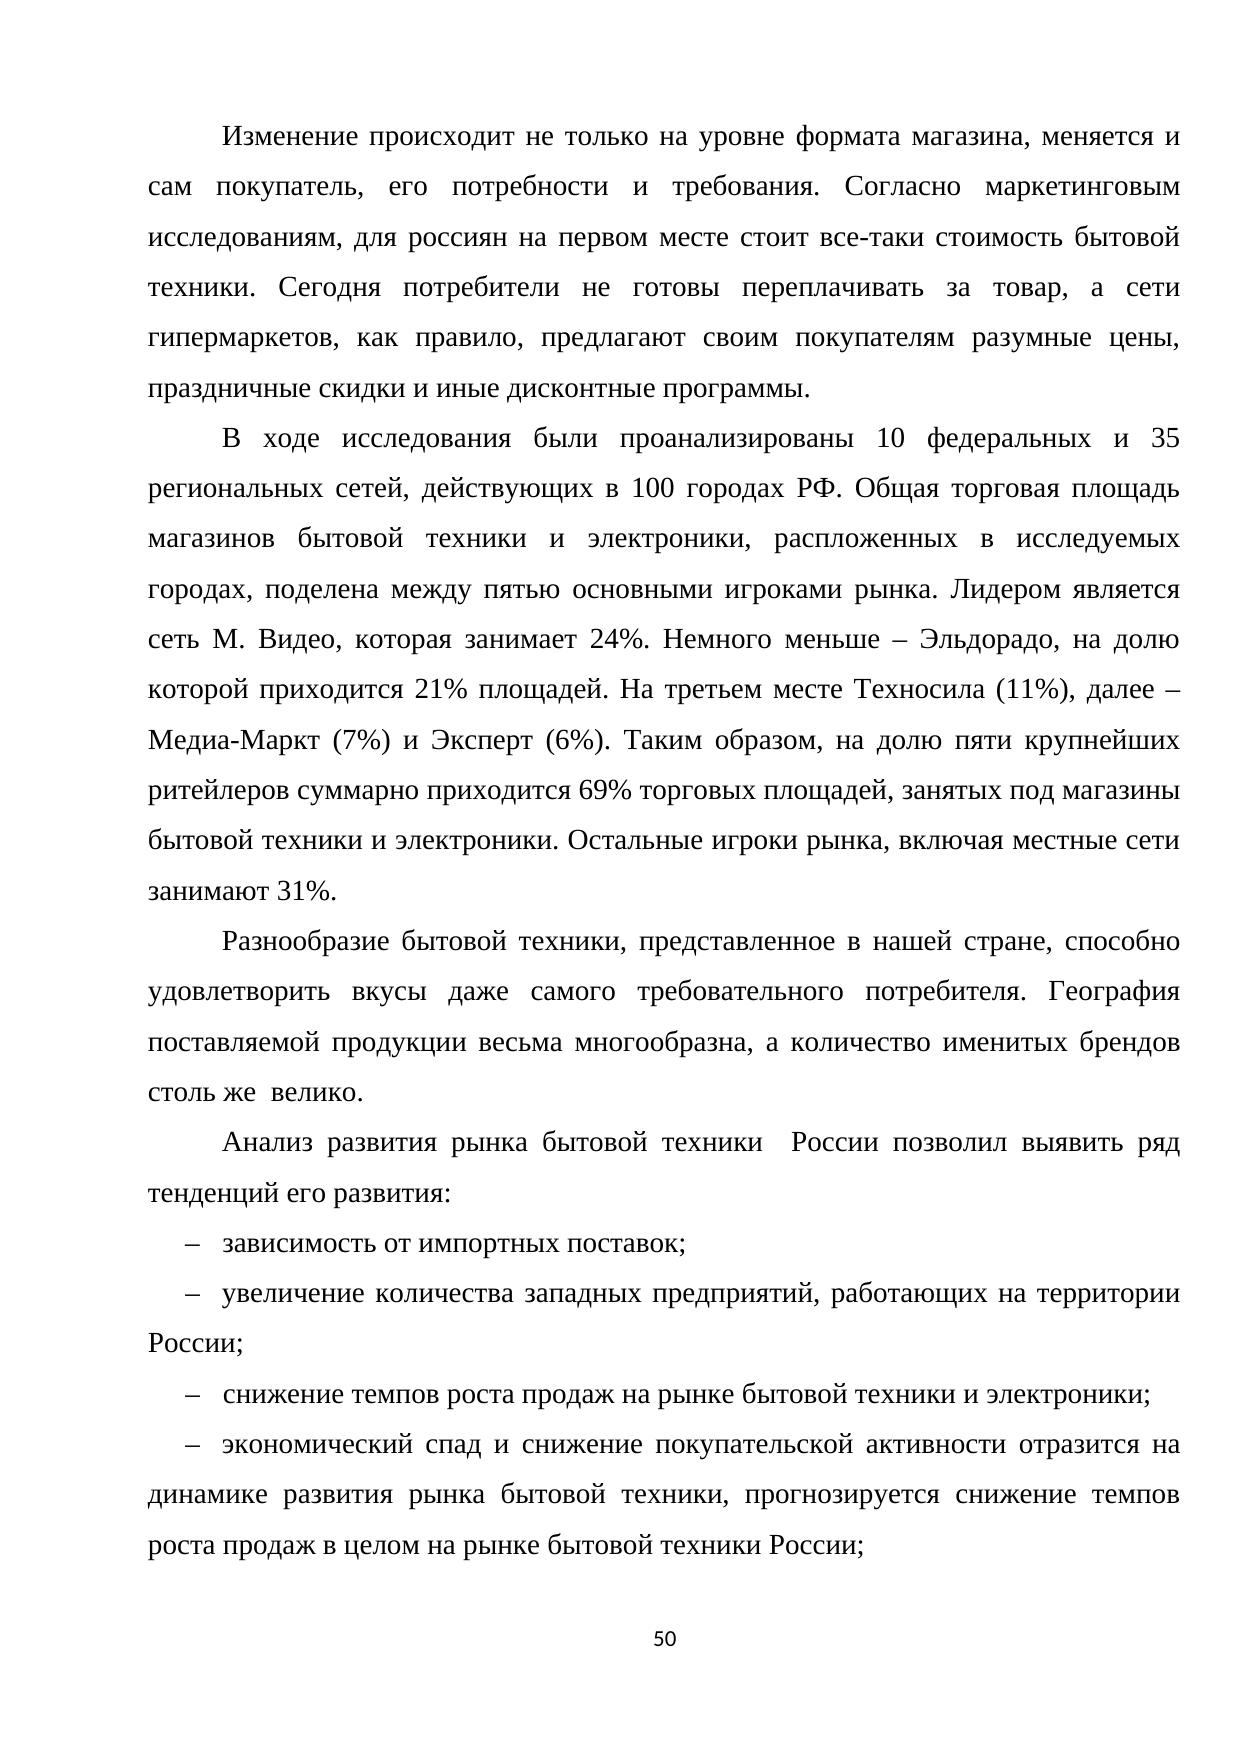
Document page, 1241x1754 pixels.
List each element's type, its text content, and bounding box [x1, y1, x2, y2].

list экономический спад и снижение покупательской активности отразится на динамике развития рынка бытовой техники, прогнозируется снижение темпов роста продаж в целом на рынке бытовой техники России; [148, 1426, 1181, 1560]
text Разнообразие бытовой техники, представленное в нашей стране, способно удовлетворить вкусы даже самого требовательного потребителя. География поставляемой продукции весьма многообразна, а количество именитых брендов столь же велико. [148, 923, 1181, 1108]
text Изменение происходит не только на уровне формата магазина, меняется и сам покупатель, его потребности и требования. Согласно маркетинговым исследованиям, для россиян на первом месте стоит все-таки стоимость бытовой техники. Сегодня потребители не готовы переплачивать за товар, а сети гипермаркетов, как правило, предлагают своим покупателям разумные цены, праздничные скидки и иные дисконтные программы. [148, 118, 1181, 403]
list зависимость от импортных поставок; [185, 1225, 1181, 1258]
text Анализ развития рынка бытовой техники России позволил выявить ряд тенденций его развития: [148, 1124, 1181, 1208]
list снижение темпов роста продаж на рынке бытовой техники и электроники; [185, 1376, 1181, 1409]
text В ходе исследования были проанализированы 10 федеральных и 35 региональных сетей, действующих в 100 городах РФ. Общая торговая площадь магазинов бытовой техники и электроники, распложенных в исследуемых городах, поделена между пятью основными игроками рынка. Лидером является сеть М. Видео, которая занимает 24%. Немного меньше – Эльдорадо, на долю которой приходится 21% площадей. На третьем месте Техносила (11%), далее – Медиа-Маркт (7%) и Эксперт (6%). Таким образом, на долю пяти крупнейших ритейлеров суммарно приходится 69% торговых площадей, занятых под магазины бытовой техники и электроники. Остальные игроки рынка, включая местные сети занимают 31%. [148, 420, 1181, 906]
list увеличение количества западных предприятий, работающих на территории России; [148, 1275, 1181, 1359]
